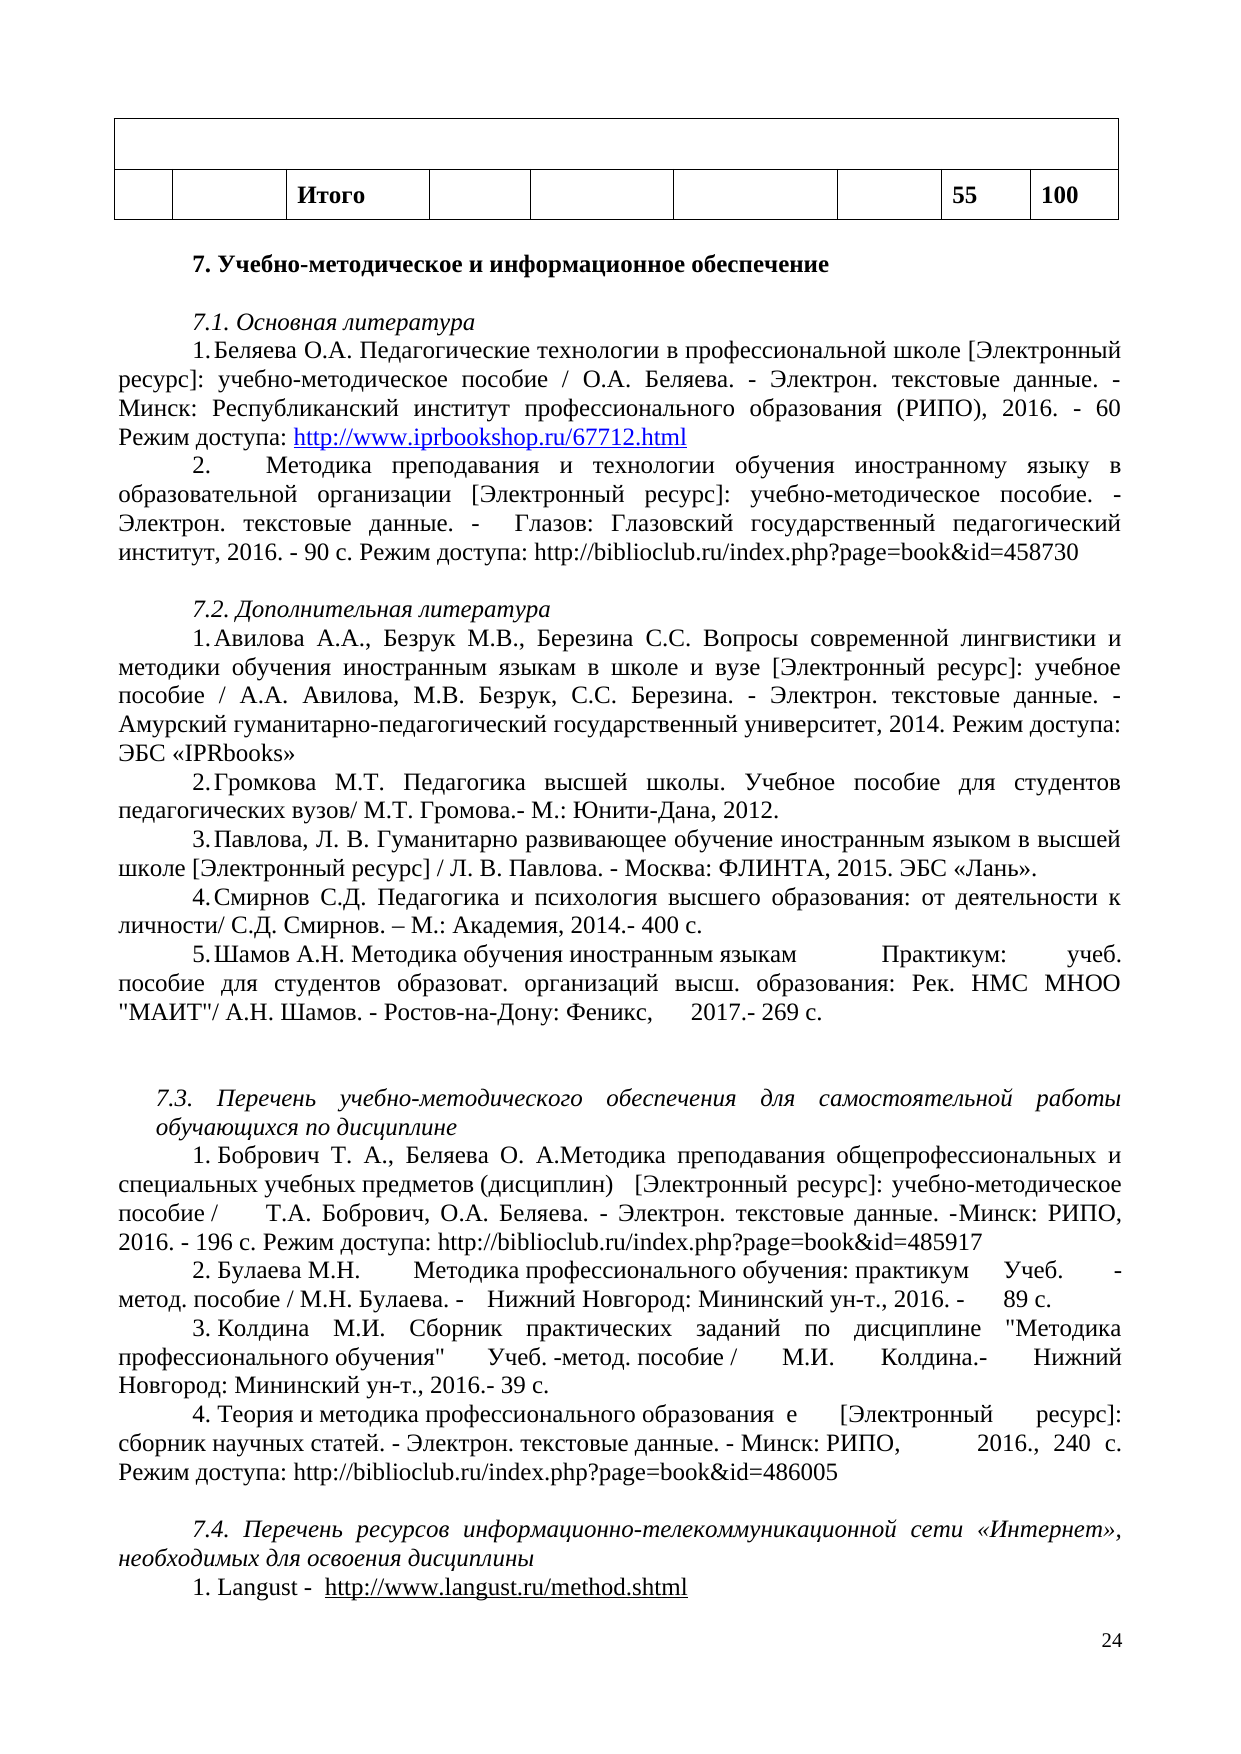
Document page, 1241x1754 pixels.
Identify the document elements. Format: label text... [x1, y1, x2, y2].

table_cell 55 [942, 170, 1030, 219]
list Колдина М.И. Сборник практических заданий по дисциплине "Методика профессионального обучения" Учеб. -метод. пособие / М.И. Колдина.- Нижний Новгород: Мининский ун-т., 2016.- 39 с. [118, 1313, 1122, 1399]
list Смирнов С.Д. Педагогика и психология высшего образования: от деятельности к личности/ С.Д. Смирнов. – М.: Академия, 2014.- 400 с. [118, 882, 1122, 939]
text 7. Учебно-методическое и информационное обеспечение [118, 249, 1122, 278]
table_cell [674, 170, 837, 219]
list Громкова М.Т. Педагогика высшей школы. Учебное пособие для студентов педагогических вузов/ М.Т. Громова.- М.: Юнити-Дана, 2012. [118, 767, 1122, 824]
list Павлова, Л. В. Гуманитарно развивающее обучение иностранным языком в высшей школе [Электронный ресурс] / Л. В. Павлова. - Москва: ФЛИНТА, 2015. ЭБС «Лань». [118, 824, 1122, 882]
text 7.1. Основная литература [118, 307, 1122, 335]
list Булаева М.Н. Методика профессионального обучения: практикум Учеб. - метод. пособие / М.Н. Булаева. - Нижний Новгород: Мининский ун-т., 2016. - 89 с. [118, 1255, 1122, 1313]
table_cell [430, 170, 530, 219]
text 7.3. Перечень учебно-методического обеспечения для самостоятельной работы обучающихся по дисциплине [156, 1083, 1122, 1140]
text 4. Теория и методика профессионального образования е [Электронный ресурс]: сборник научных статей. - Электрон. текстовые данные. - Минск: РИПО, 2016., 240 с. Режим доступа: http://biblioclub.ru/index.php?page=book&id=486005 [118, 1399, 1122, 1485]
table_cell Итого [287, 170, 429, 219]
table_cell [173, 170, 286, 219]
list Шамов А.Н. Методика обучения иностранным языкам Практикум: учеб. пособие для студентов образоват. организаций высш. образования: Рек. НМС МНОО "МАИТ"/ А.Н. Шамов. - Ростов-на-Дону: Феникс, 2017.- 269 с. [118, 939, 1122, 1025]
list Бобрович Т. А., Беляева О. А.Методика преподавания общепрофессиональных и специальных учебных предметов (дисциплин) [Электронный ресурс]: учебно-методическое пособие / Т.А. Бобрович, О.А. Беляева. - Электрон. текстовые данные. -Минск: РИПО, 2016. - 196 с. Режим доступа: http://biblioclub.ru/index.php?page=book&id=485917 [118, 1140, 1122, 1255]
list Langust - http://www.langust.ru/method.shtml [118, 1572, 1122, 1600]
list Авилова А.А., Безрук М.В., Березина С.С. Вопросы современной лингвистики и методики обучения иностранным языкам в школе и вузе [Электронный ресурс]: учебное пособие / А.А. Авилова, М.В. Безрук, С.С. Березина. - Электрон. текстовые данные. - Амурский гуманитарно-педагогический государственный университет, 2014. Режим доступа: ЭБС «IPRbooks» [118, 623, 1122, 767]
table_cell 100 [1031, 170, 1118, 219]
list Дополнительная литература [192, 594, 1122, 623]
table_cell [531, 170, 673, 219]
list Методика преподавания и технологии обучения иностранному языку в образовательной организации [Электронный ресурс]: учебно-методическое пособие. - Электрон. текстовые данные. - Глазов: Глазовский государственный педагогический институт, 2016. - 90 с. Режим доступа: http://biblioclub.ru/index.php?page=book&id=458730 [118, 450, 1122, 565]
table_cell [115, 170, 172, 219]
table_cell [115, 119, 1118, 169]
list Беляева О.А. Педагогические технологии в профессиональной школе [Электронный ресурс]: учебно-методическое пособие / О.А. Беляева. - Электрон. текстовые данные. - Минск: Республиканский институт профессионального образования (РИПО), 2016. - 60 Режим доступа: http://www.iprbookshop.ru/67712.html [118, 335, 1122, 450]
table_cell [838, 170, 941, 219]
text 7.4. Перечень ресурсов информационно-телекоммуникационной сети «Интернет», необходимых для освоения дисциплины [118, 1514, 1122, 1572]
